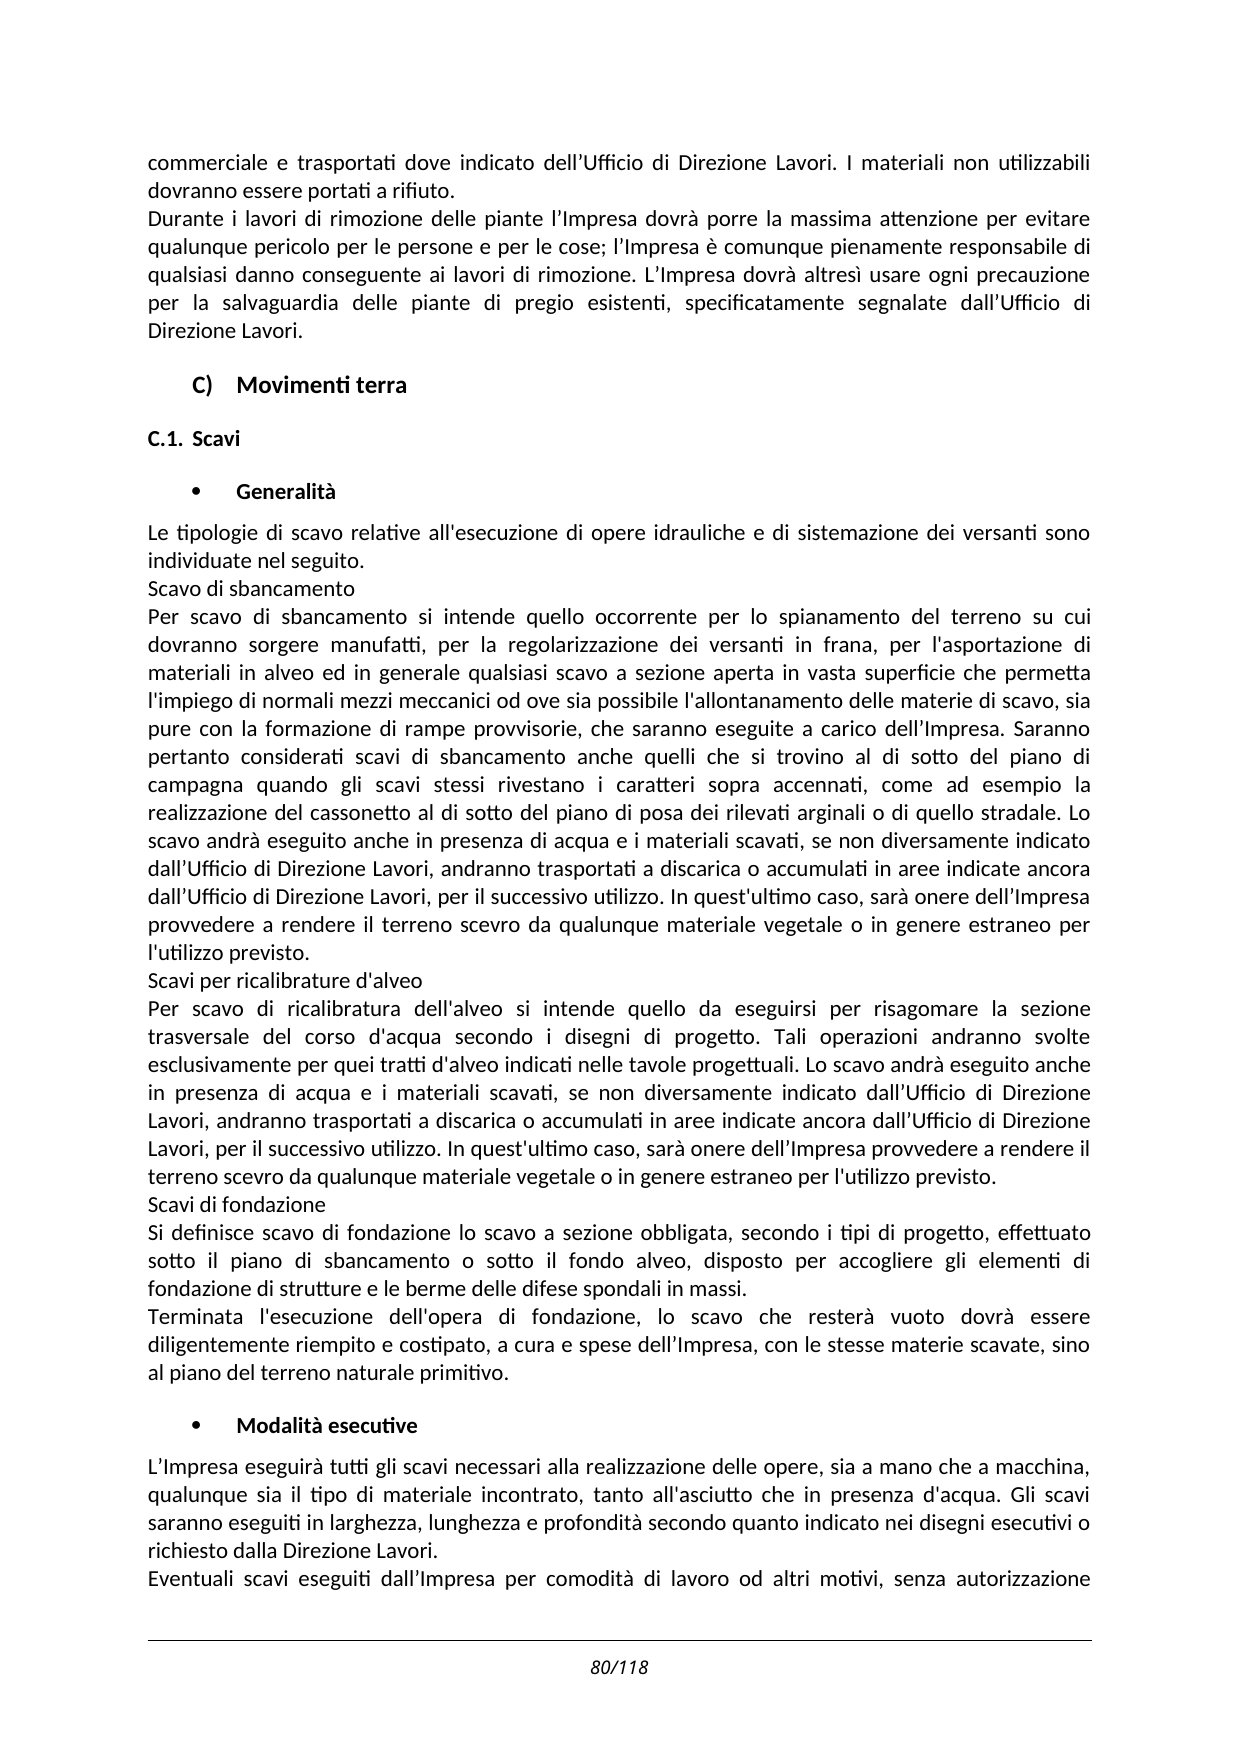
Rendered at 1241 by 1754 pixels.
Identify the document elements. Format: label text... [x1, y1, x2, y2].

text Generalità [192, 477, 1092, 505]
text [148, 148, 1093, 204]
text L’Impresa eseguirà tutti gli scavi necessari alla realizzazione delle opere, sia a mano che a macchina, qualunque sia il tipo di materiale incontrato, tanto all'asciutto che in presenza d'acqua. Gli scavi saranno eseguiti in larghezza, lunghezza e profondità secondo quanto indicato nei disegni esecutivi o richiesto dalla Direzione Lavori. [148, 1452, 1093, 1564]
text Per scavo di sbancamento si intende quello occorrente per lo spianamento del terreno su cui dovranno sorgere manufatti, per la regolarizzazione dei versanti in frana, per l'asportazione di materiali in alveo ed in generale qualsiasi scavo a sezione aperta in vasta superficie che permetta l'impiego di normali mezzi meccanici od ove sia possibile l'allontanamento delle materie di scavo, sia pure con la formazione di rampe provvisorie, che saranno eseguite a carico dell’Impresa. Saranno pertanto considerati scavi di sbancamento anche quelli che si trovino al di sotto del piano di campagna quando gli scavi stessi rivestano i caratteri sopra accennati, come ad esempio la realizzazione del cassonetto al di sotto del piano di posa dei rilevati arginali o di quello stradale. Lo scavo andrà eseguito anche in presenza di acqua e i materiali scavati, se non diversamente indicato dall’Ufficio di Direzione Lavori, andranno trasportati a discarica o accumulati in aree indicate ancora dall’Ufficio di Direzione Lavori, per il successivo utilizzo. In quest'ultimo caso, sarà onere dell’Impresa provvedere a rendere il terreno scevro da qualunque materiale vegetale o in genere estraneo per l'utilizzo previsto. [148, 602, 1093, 966]
text Scavo di sbancamento [148, 574, 1093, 602]
text Scavi di fondazione [148, 1190, 1093, 1218]
text Per scavo di ricalibratura dell'alveo si intende quello da eseguirsi per risagomare la sezione trasversale del corso d'acqua secondo i disegni di progetto. Tali operazioni andranno svolte esclusivamente per quei tratti d'alveo indicati nelle tavole progettuali. Lo scavo andrà eseguito anche in presenza di acqua e i materiali scavati, se non diversamente indicato dall’Ufficio di Direzione Lavori, andranno trasportati a discarica o accumulati in aree indicate ancora dall’Ufficio di Direzione Lavori, per il successivo utilizzo. In quest'ultimo caso, sarà onere dell’Impresa provvedere a rendere il terreno scevro da qualunque materiale vegetale o in genere estraneo per l'utilizzo previsto. [148, 994, 1093, 1190]
text Modalità esecutive [192, 1412, 1092, 1439]
text Scavi per ricalibrature d'alveo [148, 966, 1093, 994]
subtitle Scavi [148, 424, 1092, 452]
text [148, 1564, 1093, 1592]
text Terminata l'esecuzione dell'opera di fondazione, lo scavo che resterà vuoto dovrà essere diligentemente riempito e costipato, a cura e spese dell’Impresa, con le stesse materie scavate, sino al piano del terreno naturale primitivo. [148, 1302, 1093, 1387]
text Si definisce scavo di fondazione lo scavo a sezione obbligata, secondo i tipi di progetto, effettuato sotto il piano di sbancamento o sotto il fondo alveo, disposto per accogliere gli elementi di fondazione di strutture e le berme delle difese spondali in massi. [148, 1218, 1093, 1302]
subtitle Movimenti terra [192, 369, 1092, 399]
text Durante i lavori di rimozione delle piante l’Impresa dovrà porre la massima attenzione per evitare qualunque pericolo per le persone e per le cose; l’Impresa è comunque pienamente responsabile di qualsiasi danno conseguente ai lavori di rimozione. L’Impresa dovrà altresì usare ogni precauzione per la salvaguardia delle piante di pregio esistenti, specificatamente segnalate dall’Ufficio di Direzione Lavori. [148, 204, 1093, 344]
text Le tipologie di scavo relative all'esecuzione di opere idrauliche e di sistemazione dei versanti sono individuate nel seguito. [148, 518, 1093, 574]
